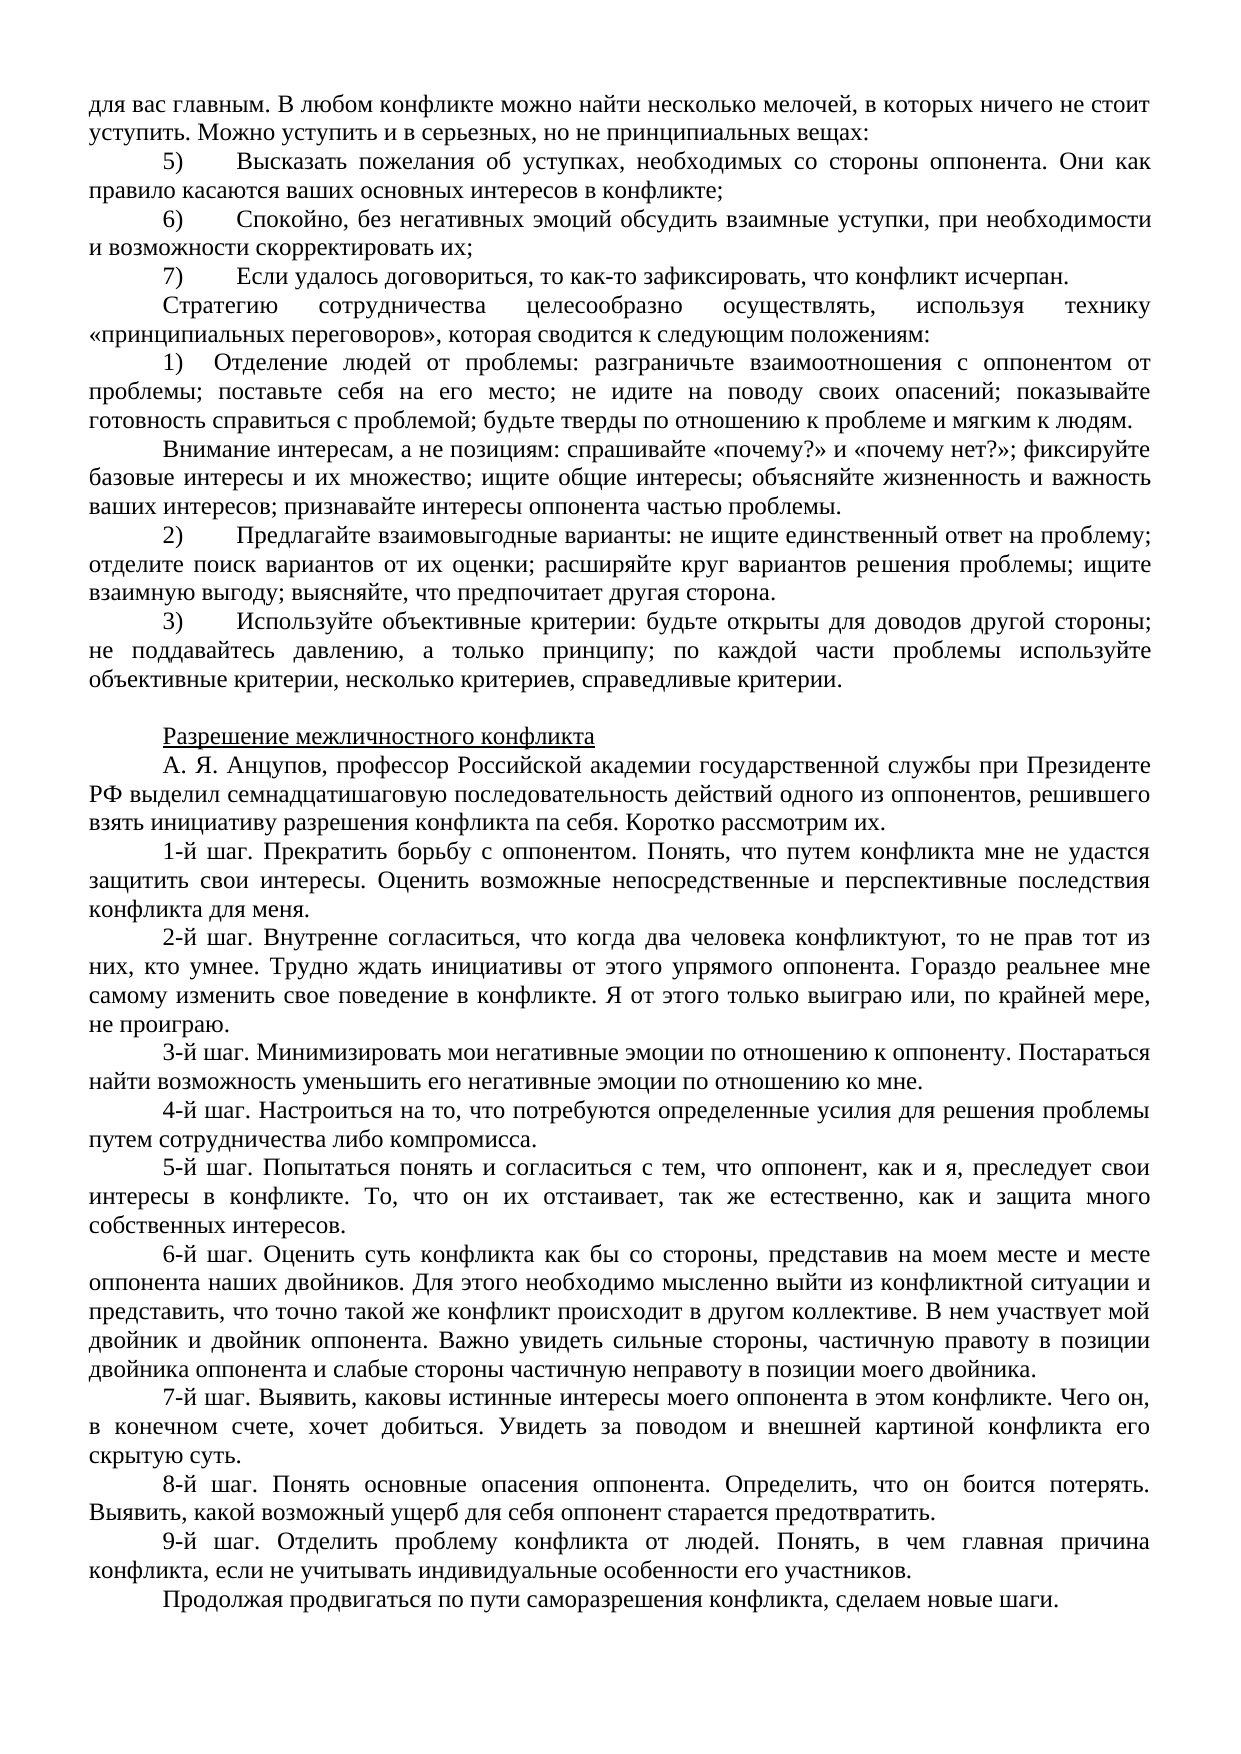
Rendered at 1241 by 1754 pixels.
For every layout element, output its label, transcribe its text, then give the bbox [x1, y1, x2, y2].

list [89, 89, 1152, 146]
text 1) Отделение людей от проблемы: разграничьте взаимоотношения с оппонентом от проблемы; поставьте себя на его место; не идите на поводу своих опасений; показывайте готовность справиться с проблемой; будьте тверды по отношению к проблеме и мягким к людям. [89, 347, 1152, 434]
text Внимание интересам, а не позициям: спрашивайте «почему?» и «почему нет?»; фиксируйте базовые интересы и их множество; ищите общие интересы; объясняйте жизненность и важность ваших интересов; признавайте интересы оппонента частью проблемы. [89, 434, 1152, 520]
text 9-й шаг. Отделить проблему конфликта от людей. Понять, в чем главная причина конфликта, если не учитывать индивидуальные особенности его участников. [89, 1526, 1152, 1584]
text 1-й шаг. Прекратить борьбу с оппонентом. Понять, что путем конфликта мне не удастся защитить свои интересы. Оценить возможные непосредственные и перспективные последствия конфликта для меня. [89, 836, 1152, 922]
text Разрешение межличностного конфликта [89, 721, 1152, 750]
list Высказать пожелания об уступках, необходимых со стороны оппонента. Они как правило касаются ваших основных интересов в конфликте; [89, 146, 1152, 204]
text 5-й шаг. Попытаться понять и согласиться с тем, что оппонент, как и я, преследует свои интересы в конфликте. То, что он их отстаивает, так же естественно, как и защита много собственных интересов. [89, 1152, 1152, 1239]
text 8-й шаг. Понять основные опасения оппонента. Определить, что он боится потерять. Выявить, какой возможный ущерб для себя оппонент старается предотвратить. [89, 1469, 1152, 1526]
list Если удалось договориться, то как-то зафиксировать, что конфликт исчерпан. [89, 261, 1152, 290]
text 6-й шаг. Оценить суть конфликта как бы со стороны, представив на моем месте и месте оппонента наших двойников. Для этого необходимо мысленно выйти из конфликтной ситуации и представить, что точно такой же конфликт происходит в другом коллективе. В нем участвует мой двойник и двойник оппонента. Важно увидеть сильные стороны, частичную правоту в позиции двойника оппонента и слабые стороны частичную неправоту в позиции моего двойника. [89, 1239, 1152, 1382]
list Предлагайте взаимовыгодные варианты: не ищите единственный ответ на проблему; отделите поиск вариантов от их оценки; расширяйте круг вариантов решения проблемы; ищите взаимную выгоду; выясняйте, что предпочитает другая сторона. [89, 520, 1152, 606]
text 3-й шаг. Минимизировать мои негативные эмоции по отношению к оппоненту. Постараться найти возможность уменьшить его негативные эмоции по отношению ко мне. [89, 1037, 1152, 1095]
text 4-й шаг. Настроиться на то, что потребуются определенные усилия для решения проблемы путем сотрудничества либо компромисса. [89, 1095, 1152, 1152]
text А. Я. Анцупов, профессор Российской академии государственной службы при Президенте РФ выделил семнадцатишаговую последовательность действий одного из оппонентов, решившего взять инициативу разрешения конфликта па себя. Коротко рассмотрим их. [89, 750, 1152, 836]
list Спокойно, без негативных эмоций обсудить взаимные уступки, при необходимости и возможности скорректировать их; [89, 204, 1152, 261]
text Стратегию сотрудничества целесообразно осуществлять, используя технику «принципиальных переговоров», которая сводится к следующим положениям: [89, 290, 1152, 347]
list Используйте объективные критерии: будьте открыты для доводов другой стороны; не поддавайтесь давлению, а только принципу; по каждой части проблемы используйте объективные критерии, несколько критериев, справедливые критерии. [89, 606, 1152, 692]
text 2-й шаг. Внутренне согласиться, что когда два человека конфликтуют, то не прав тот из них, кто умнее. Трудно ждать инициативы от этого упрямого оппонента. Гораздо реальнее мне самому изменить свое поведение в конфликте. Я от этого только выиграю или, по крайней мере, не проиграю. [89, 922, 1152, 1037]
text 7-й шаг. Выявить, каковы истинные интересы моего оппонента в этом конфликте. Чего он, в конечном счете, хочет добиться. Увидеть за поводом и внешней картиной конфликта его скрытую суть. [89, 1382, 1152, 1469]
text Продолжая продвигаться по пути саморазрешения конфликта, сделаем новые шаги. [89, 1584, 1152, 1612]
